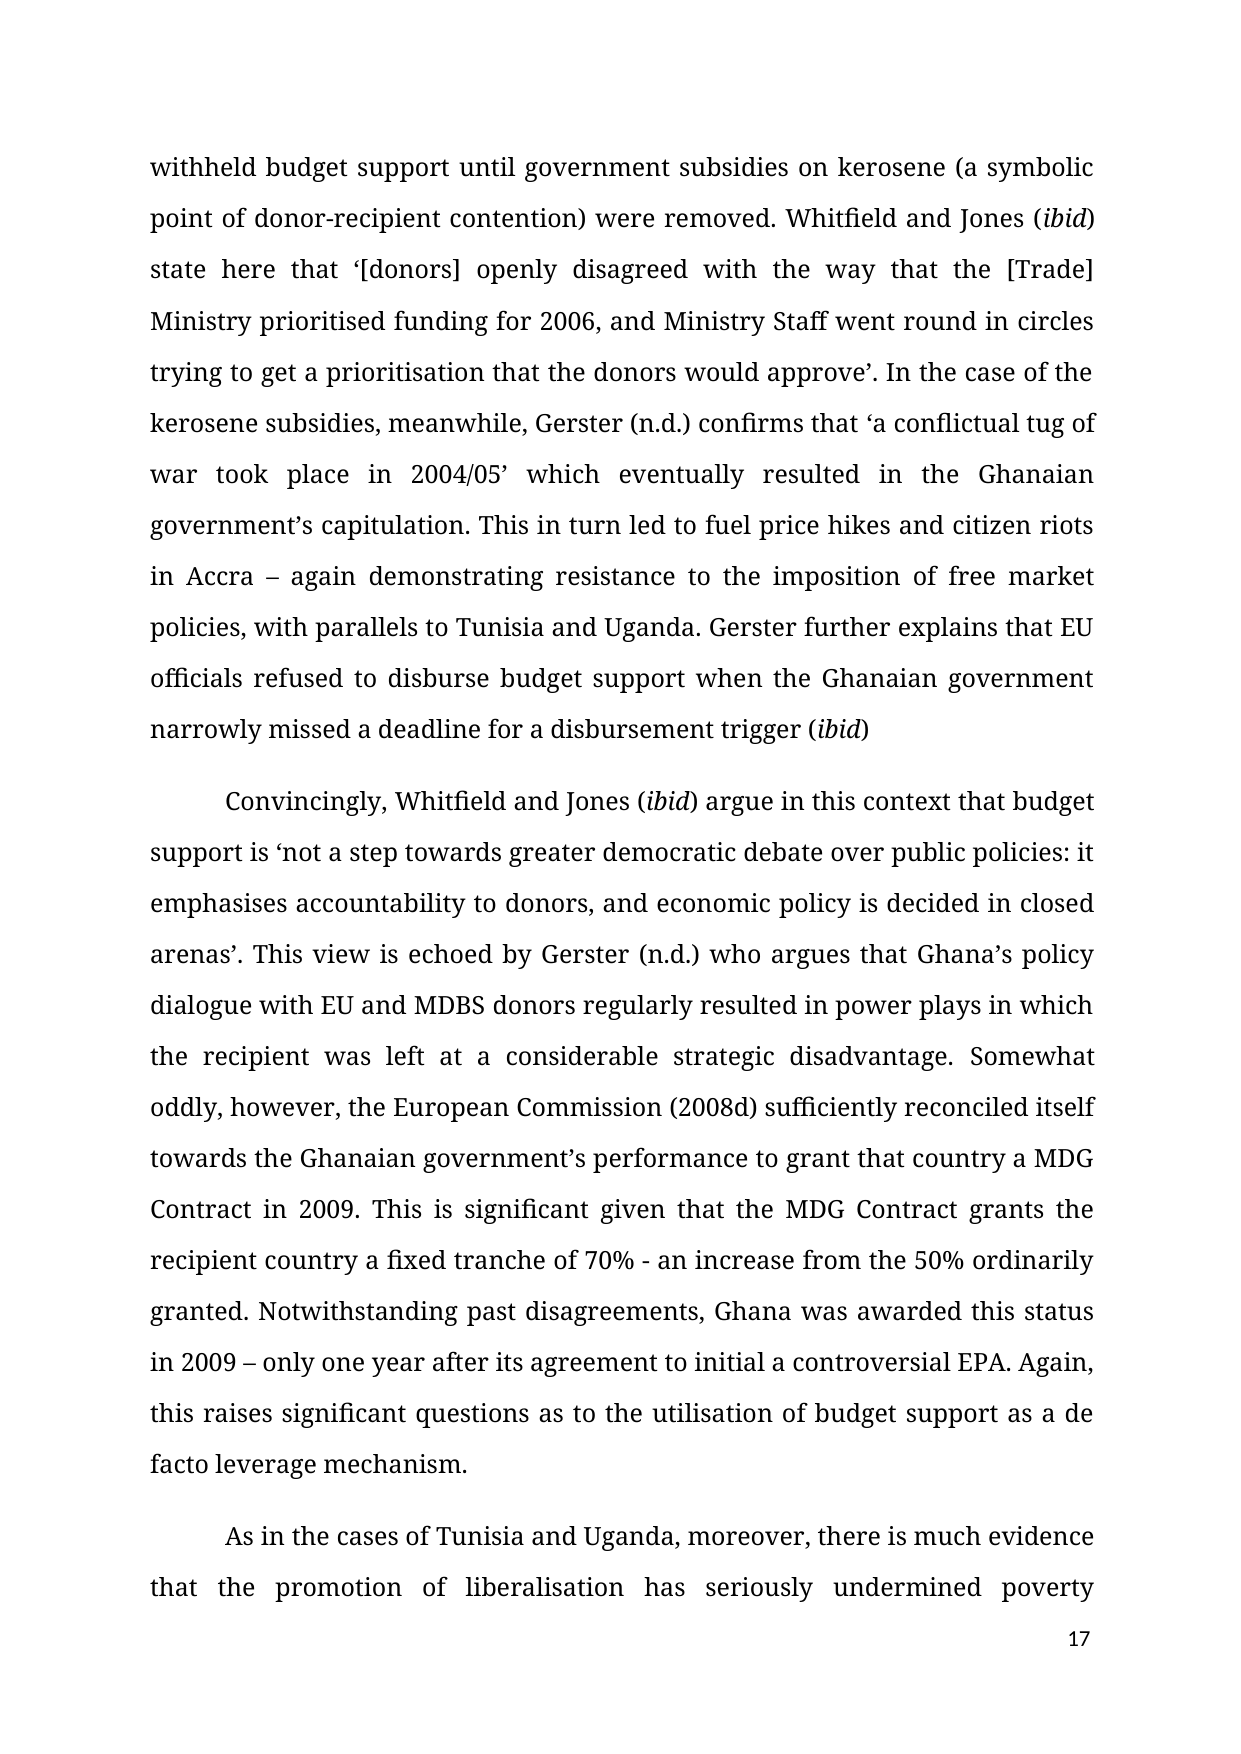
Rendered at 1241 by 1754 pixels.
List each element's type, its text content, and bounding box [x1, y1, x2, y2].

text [150, 150, 1095, 746]
text Convincingly, Whitfield and Jones (ibid) argue in this context that budget support is ‘not a step towards greater democratic debate over public policies: it emphasises accountability to donors, and economic policy is decided in closed arenas’. This view is echoed by Gerster (n.d.) who argues that Ghana’s policy dialogue with EU and MDBS donors regularly resulted in power plays in which the recipient was left at a considerable strategic disadvantage. Somewhat oddly, however, the European Commission (2008d) sufficiently reconciled itself towards the Ghanaian government’s performance to grant that country a MDG Contract in 2009. This is significant given that the MDG Contract grants the recipient country a fixed tranche of 70% - an increase from the 50% ordinarily granted. Notwithstanding past disagreements, Ghana was awarded this status in 2009 – only one year after its agreement to initial a controversial EPA. Again, this raises significant questions as to the utilisation of budget support as a de facto leverage mechanism. [150, 783, 1095, 1481]
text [150, 1519, 1095, 1604]
